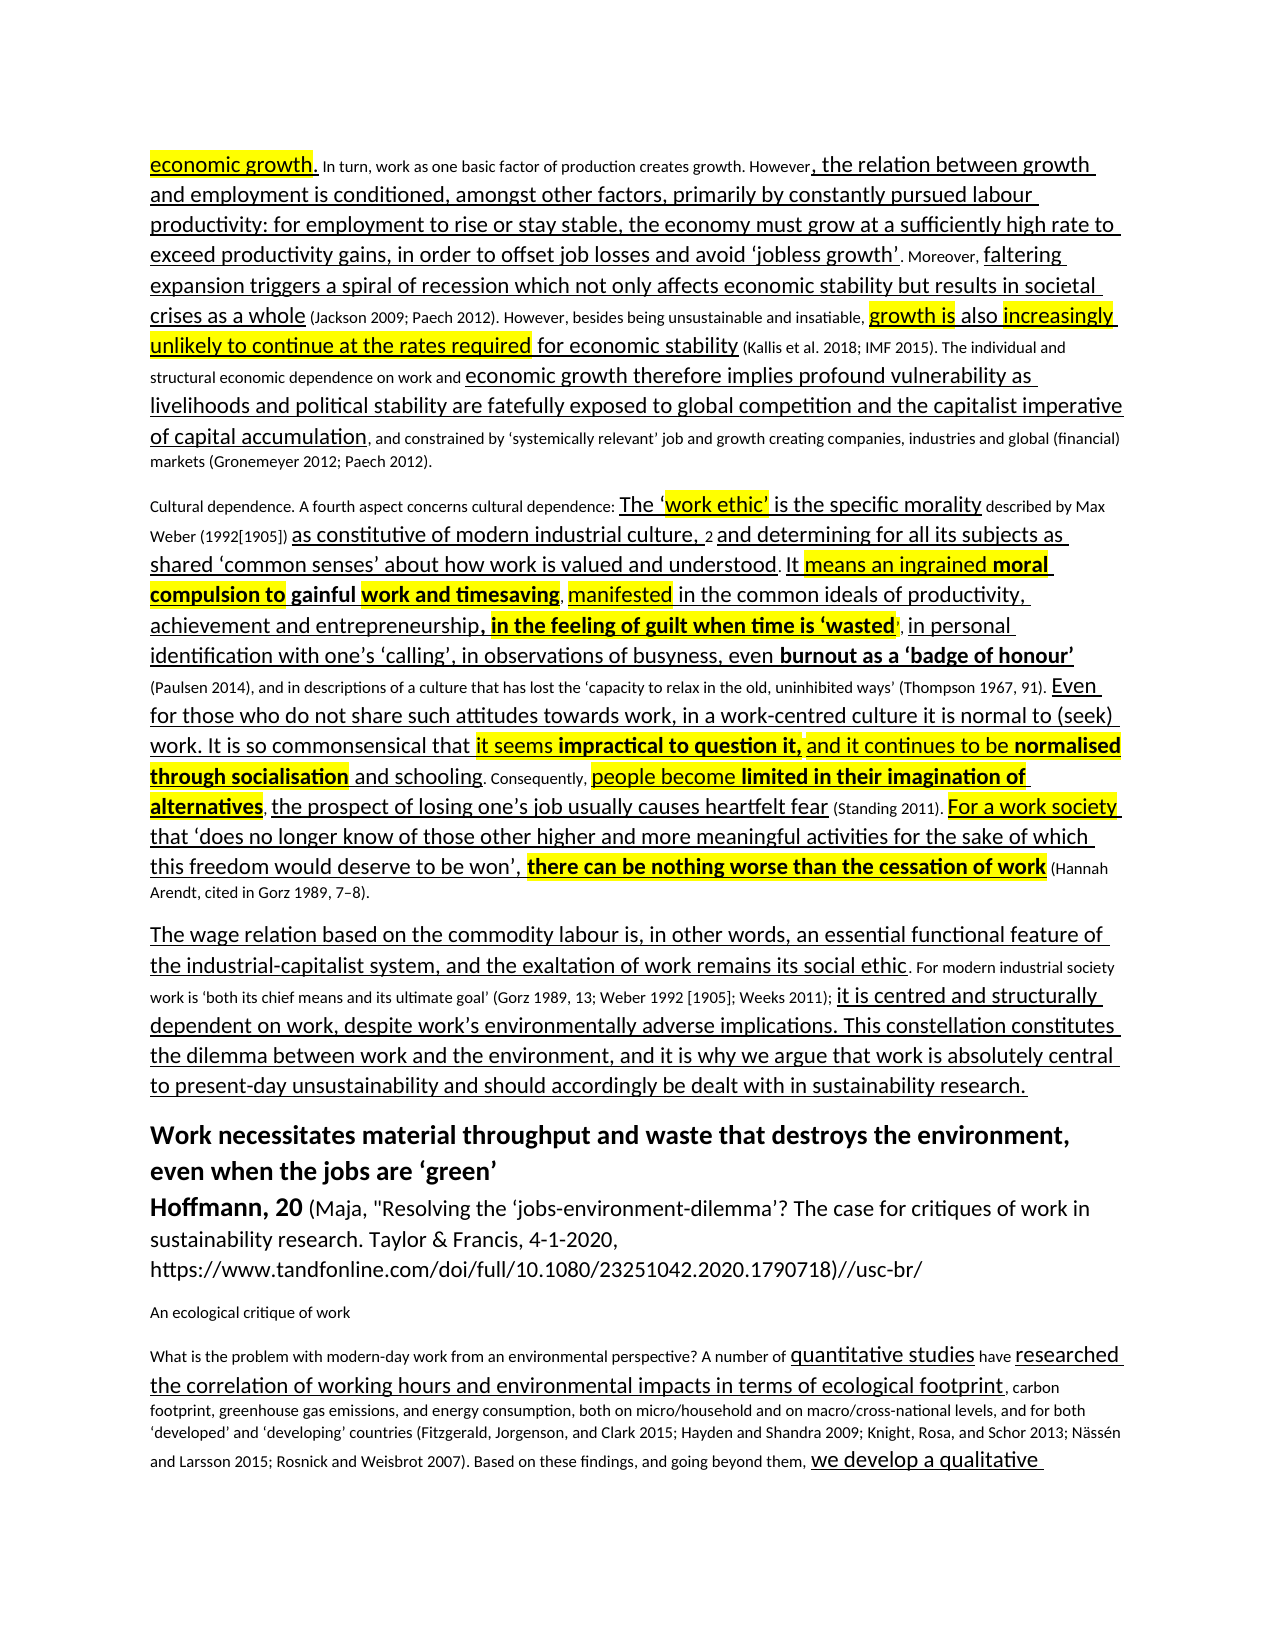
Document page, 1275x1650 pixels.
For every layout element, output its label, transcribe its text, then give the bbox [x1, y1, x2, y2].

subtitle Work necessitates material throughput and waste that destroys the environment, even when the jobs are ‘green’ [150, 1118, 1125, 1187]
text Hoffmann, 20 (Maja, "Resolving the ‘jobs-environment-dilemma’? The case for critiques of work in sustainability research. Taylor & Francis, 4-1-2020, https://www.tandfonline.com/doi/full/10.1080/23251042.2020.1790718)//usc-br/ [150, 1190, 1125, 1283]
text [150, 150, 1125, 472]
text An ecological critique of work [150, 1302, 1125, 1322]
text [150, 1341, 1125, 1473]
text The wage relation based on the commodity labour is, in other words, an essential functional feature of the industrial-capitalist system, and the exaltation of work remains its social ethic. For modern industrial society work is ‘both its chief means and its ultimate goal’ (Gorz 1989, 13; Weber 1992 [1905]; Weeks 2011); it is centred and structurally dependent on work, despite work’s environmentally adverse implications. This constellation constitutes the dilemma between work and the environment, and it is why we argue that work is absolutely central to present-day unsustainability and should accordingly be dealt with in sustainability research. [150, 921, 1125, 1100]
text Cultural dependence. A fourth aspect concerns cultural dependence: The ‘work ethic’ is the specific morality described by Max Weber (1992[1905]) as constitutive of modern industrial culture, 2 and determining for all its subjects as shared ‘common senses’ about how work is valued and understood. It means an ingrained moral compulsion to gainful work and timesaving, manifested in the common ideals of productivity, achievement and entrepreneurship, in the feeling of guilt when time is ‘wasted’, in personal identification with one’s ‘calling’, in observations of busyness, even burnout as a ‘badge of honour’ (Paulsen 2014), and in descriptions of a culture that has lost the ‘capacity to relax in the old, uninhibited ways’ (Thompson 1967, 91). Even for those who do not share such attitudes towards work, in a work-centred culture it is normal to (seek) work. It is so commonsensical that it seems impractical to question it, and it continues to be normalised through socialisation and schooling. Consequently, people become limited in their imagination of alternatives, the prospect of losing one’s job usually causes heartfelt fear (Standing 2011). For a work society that ‘does no longer know of those other higher and more meaningful activities for the sake of which this freedom would deserve to be won’, there can be nothing worse than the cessation of work (Hannah Arendt, cited in Gorz 1989, 7–8). [150, 490, 1125, 902]
